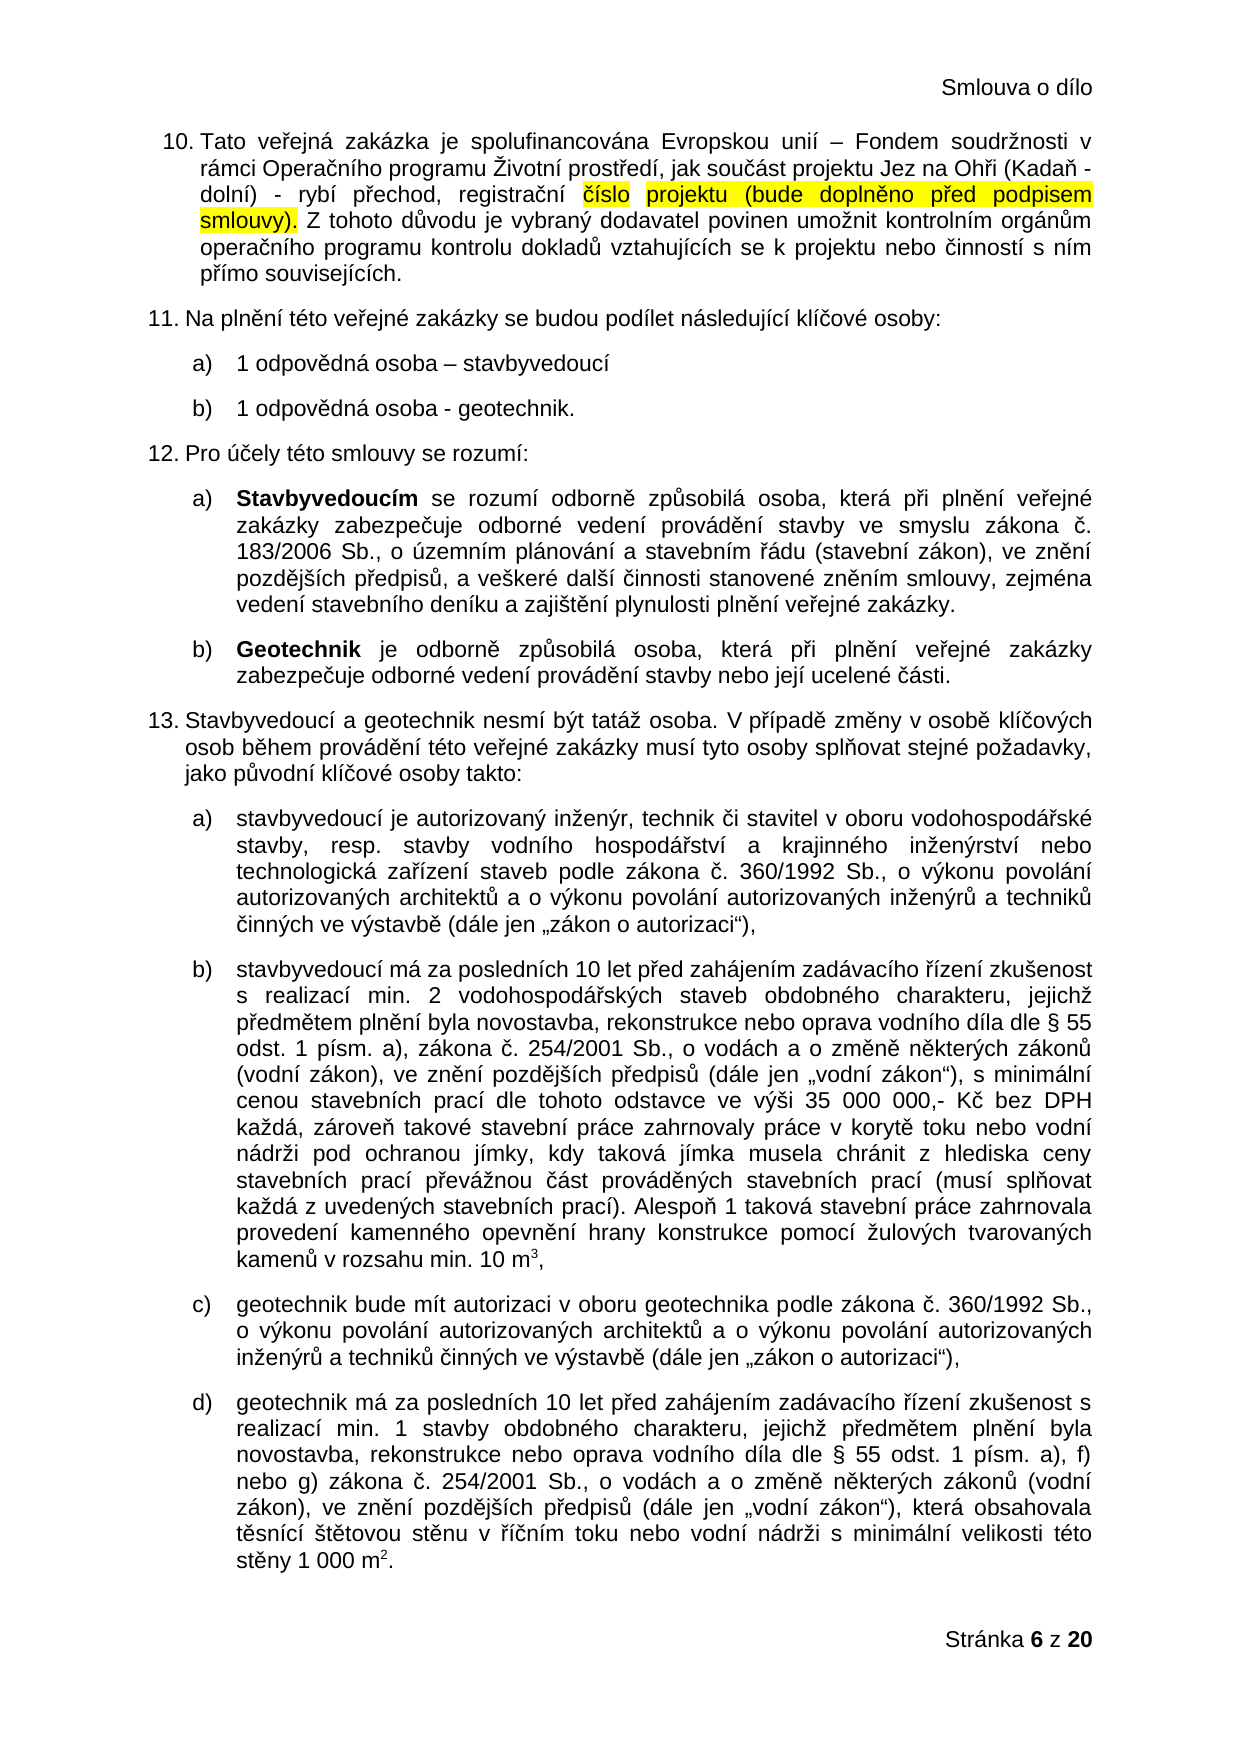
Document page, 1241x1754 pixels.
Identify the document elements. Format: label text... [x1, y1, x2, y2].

text 1 odpovědná osoba – stavbyvedoucí [192, 350, 1093, 376]
text 1 odpovědná osoba - geotechnik. [192, 395, 1093, 422]
text Pro účely této smlouvy se rozumí: [148, 440, 1093, 467]
text Stavbyvedoucí a geotechnik nesmí být tatáž osoba. V případě změny v osobě klíčových osob během provádění této veřejné zakázky musí tyto osoby splňovat stejné požadavky, jako původní klíčové osoby takto: [148, 707, 1093, 786]
text geotechnik bude mít autorizaci v oboru geotechnika podle zákona č. 360/1992 Sb., o výkonu povolání autorizovaných architektů a o výkonu povolání autorizovaných inženýrů a techniků činných ve výstavbě (dále jen „zákon o autorizaci“), [192, 1291, 1093, 1370]
text Stavbyvedoucím se rozumí odborně způsobilá osoba, která při plnění veřejné zakázky zabezpečuje odborné vedení provádění stavby ve smyslu zákona č. 183/2006 Sb., o územním plánování a stavebním řádu (stavební zákon), ve znění pozdějších předpisů, a veškeré další činnosti stanovené zněním smlouvy, zejména vedení stavebního deníku a zajištění plynulosti plnění veřejné zakázky. [192, 485, 1093, 617]
text stavbyvedoucí má za posledních 10 let před zahájením zadávacího řízení zkušenost s realizací min. 2 vodohospodářských staveb obdobného charakteru, jejichž předmětem plnění byla novostavba, rekonstrukce nebo oprava vodního díla dle § 55 odst. 1 písm. a), zákona č. 254/2001 Sb., o vodách a o změně některých zákonů (vodní zákon), ve znění pozdějších předpisů (dále jen „vodní zákon“), s minimální cenou stavebních prací dle tohoto odstavce ve výši 35 000 000,- Kč bez DPH každá, zároveň takové stavební práce zahrnovaly práce v korytě toku nebo vodní nádrži pod ochranou jímky, kdy taková jímka musela chránit z hlediska ceny stavebních prací převážnou část prováděných stavebních prací (musí splňovat každá z uvedených stavebních prací). Alespoň 1 taková stavební práce zahrnovala provedení kamenného opevnění hrany konstrukce pomocí žulových tvarovaných kamenů v rozsahu min. 10 m3, [192, 956, 1093, 1272]
text Tato veřejná zakázka je spolufinancována Evropskou unií – Fondem soudržnosti v rámci Operačního programu Životní prostředí, jak součást projektu Jez na Ohři (Kadaň - dolní) - rybí přechod, registrační číslo projektu (bude doplněno před podpisem smlouvy). Z tohoto důvodu je vybraný dodavatel povinen umožnit kontrolním orgánům operačního programu kontrolu dokladů vztahujících se k projektu nebo činností s ním přímo souvisejících. [162, 128, 1093, 286]
text Na plnění této veřejné zakázky se budou podílet následující klíčové osoby: [148, 305, 1093, 331]
text stavbyvedoucí je autorizovaný inženýr, technik či stavitel v oboru vodohospodářské stavby, resp. stavby vodního hospodářství a krajinného inženýrství nebo technologická zařízení staveb podle zákona č. 360/1992 Sb., o výkonu povolání autorizovaných architektů a o výkonu povolání autorizovaných inženýrů a techniků činných ve výstavbě (dále jen „zákon o autorizaci“), [192, 805, 1093, 937]
text Geotechnik je odborně způsobilá osoba, která při plnění veřejné zakázky zabezpečuje odborné vedení provádění stavby nebo její ucelené části. [192, 636, 1093, 689]
text geotechnik má za posledních 10 let před zahájením zadávacího řízení zkušenost s realizací min. 1 stavby obdobného charakteru, jejichž předmětem plnění byla novostavba, rekonstrukce nebo oprava vodního díla dle § 55 odst. 1 písm. a), f) nebo g) zákona č. 254/2001 Sb., o vodách a o změně některých zákonů (vodní zákon), ve znění pozdějších předpisů (dále jen „vodní zákon“), která obsahovala těsnící štětovou stěnu v říčním toku nebo vodní nádrži s minimální velikosti této stěny 1 000 m2. [192, 1388, 1093, 1573]
